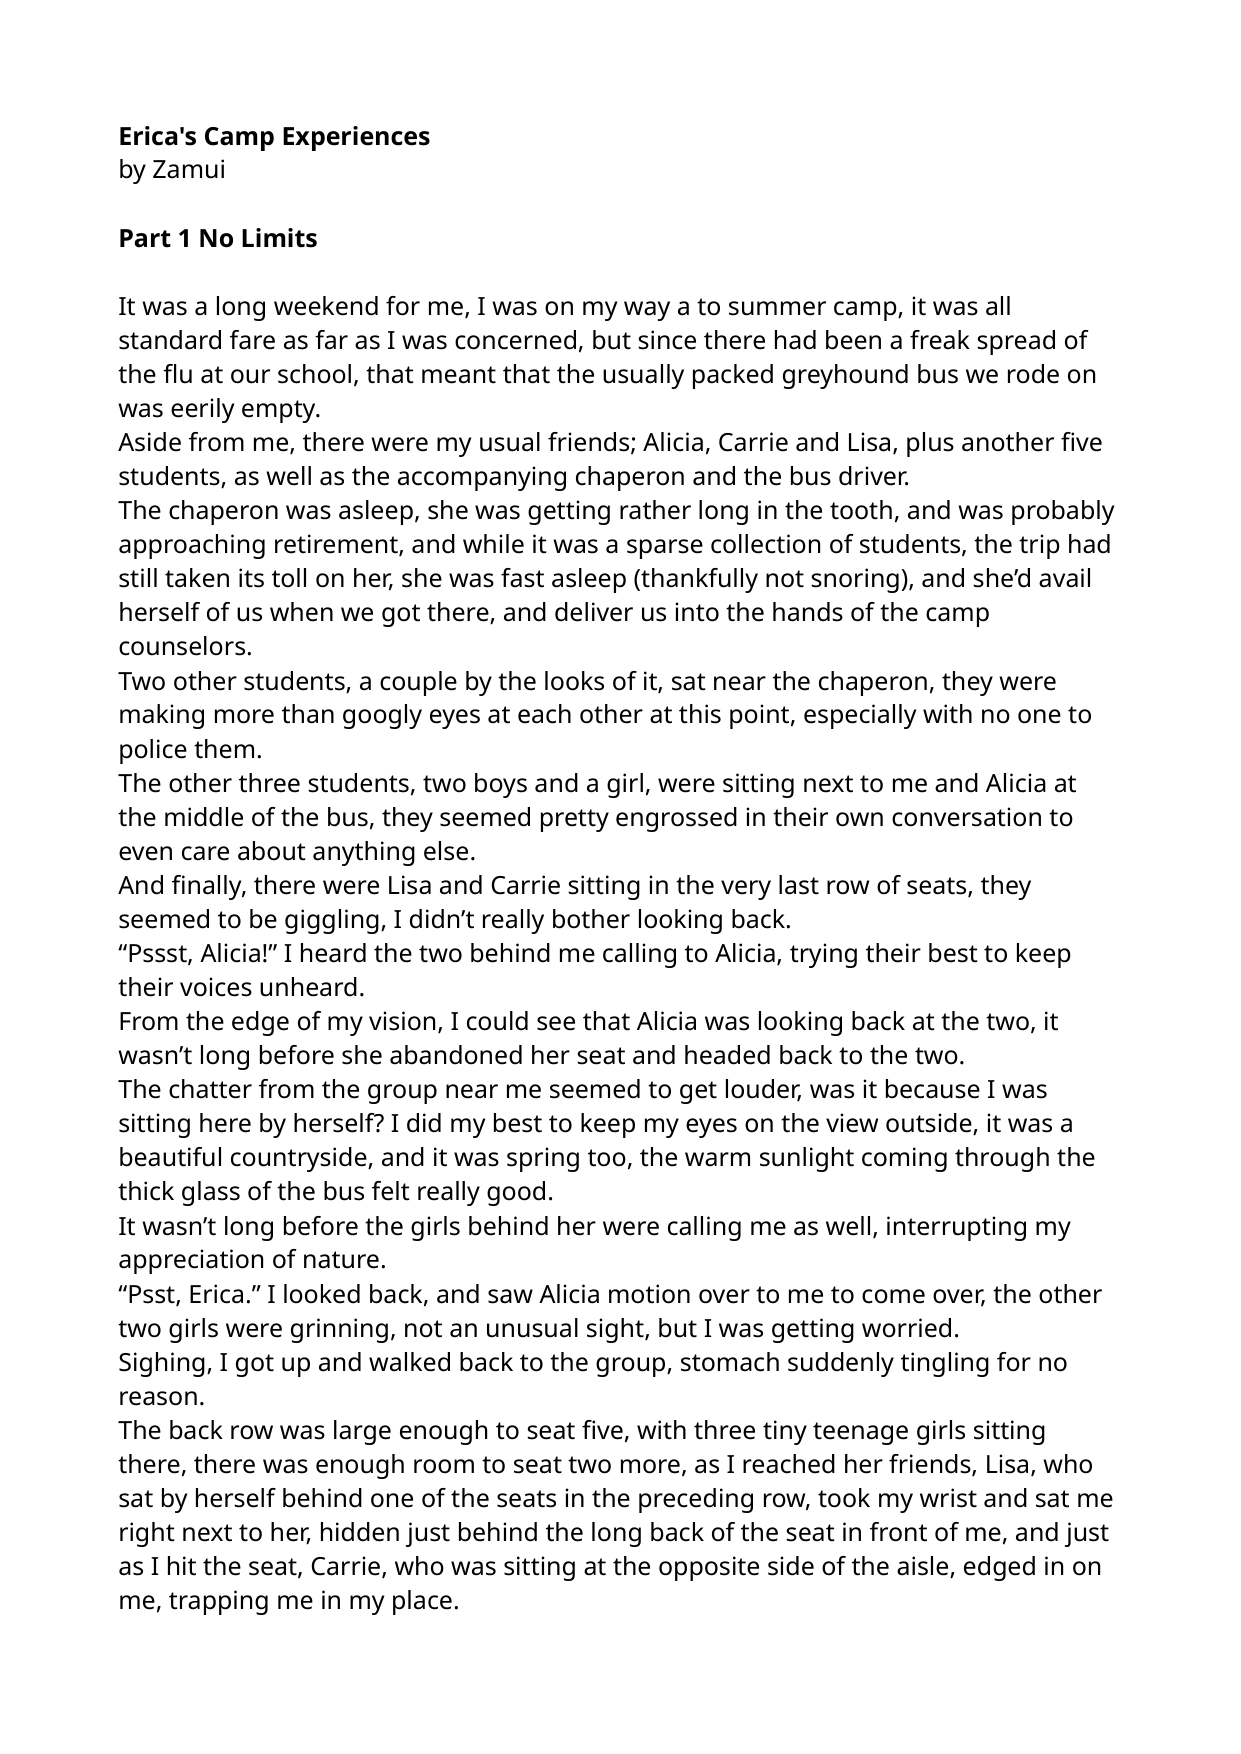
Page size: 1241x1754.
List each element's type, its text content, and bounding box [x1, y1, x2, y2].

text Aside from me, there were my usual friends; Alicia, Carrie and Lisa, plus another five students, as well as the accompanying chaperon and the bus driver. [118, 425, 1122, 493]
text It was a long weekend for me, I was on my way a to summer camp, it was all standard fare as far as I was concerned, but since there had been a freak spread of the flu at our school, that meant that the usually packed greyhound bus we rode on was eerily empty. [118, 288, 1122, 425]
text by Zamui [118, 152, 1122, 186]
text The other three students, two boys and a girl, were sitting next to me and Alicia at the middle of the bus, they seemed pretty engrossed in their own conversation to even care about anything else. [118, 765, 1122, 867]
text Part 1 No Limits [118, 220, 1122, 254]
text “Psst, Erica.” I looked back, and saw Alicia motion over to me to come over, the other two girls were grinning, not an unusual sight, but I was getting worried. [118, 1276, 1122, 1344]
text Erica's Camp Experiences [118, 118, 1122, 152]
text From the edge of my vision, I could see that Alicia was looking back at the two, it wasn’t long before she abandoned her seat and headed back to the two. [118, 1004, 1122, 1072]
text The chaperon was asleep, she was getting rather long in the tooth, and was probably approaching retirement, and while it was a sparse collection of students, the trip had still taken its toll on her, she was fast asleep (thankfully not snoring), and she’d avail herself of us when we got there, and deliver us into the hands of the camp counselors. [118, 493, 1122, 663]
text And finally, there were Lisa and Carrie sitting in the very last row of seats, they seemed to be giggling, I didn’t really bother looking back. [118, 867, 1122, 936]
text “Pssst, Alicia!” I heard the two behind me calling to Alicia, trying their best to keep their voices unheard. [118, 936, 1122, 1004]
text Two other students, a couple by the looks of it, sat near the chaperon, they were making more than googly eyes at each other at this point, especially with no one to police them. [118, 663, 1122, 765]
text It wasn’t long before the girls behind her were calling me as well, interrupting my appreciation of nature. [118, 1208, 1122, 1276]
text The chatter from the group near me seemed to get louder, was it because I was sitting here by herself? I did my best to keep my eyes on the view outside, it was a beautiful countryside, and it was spring too, the warm sunlight coming through the thick glass of the bus felt really good. [118, 1072, 1122, 1208]
text Sighing, I got up and walked back to the group, stomach suddenly tingling for no reason. [118, 1344, 1122, 1412]
text The back row was large enough to seat five, with three tiny teenage girls sitting there, there was enough room to seat two more, as I reached her friends, Lisa, who sat by herself behind one of the seats in the preceding row, took my wrist and sat me right next to her, hidden just behind the long back of the seat in front of me, and just as I hit the seat, Carrie, who was sitting at the opposite side of the aisle, edged in on me, trapping me in my place. [118, 1412, 1122, 1617]
